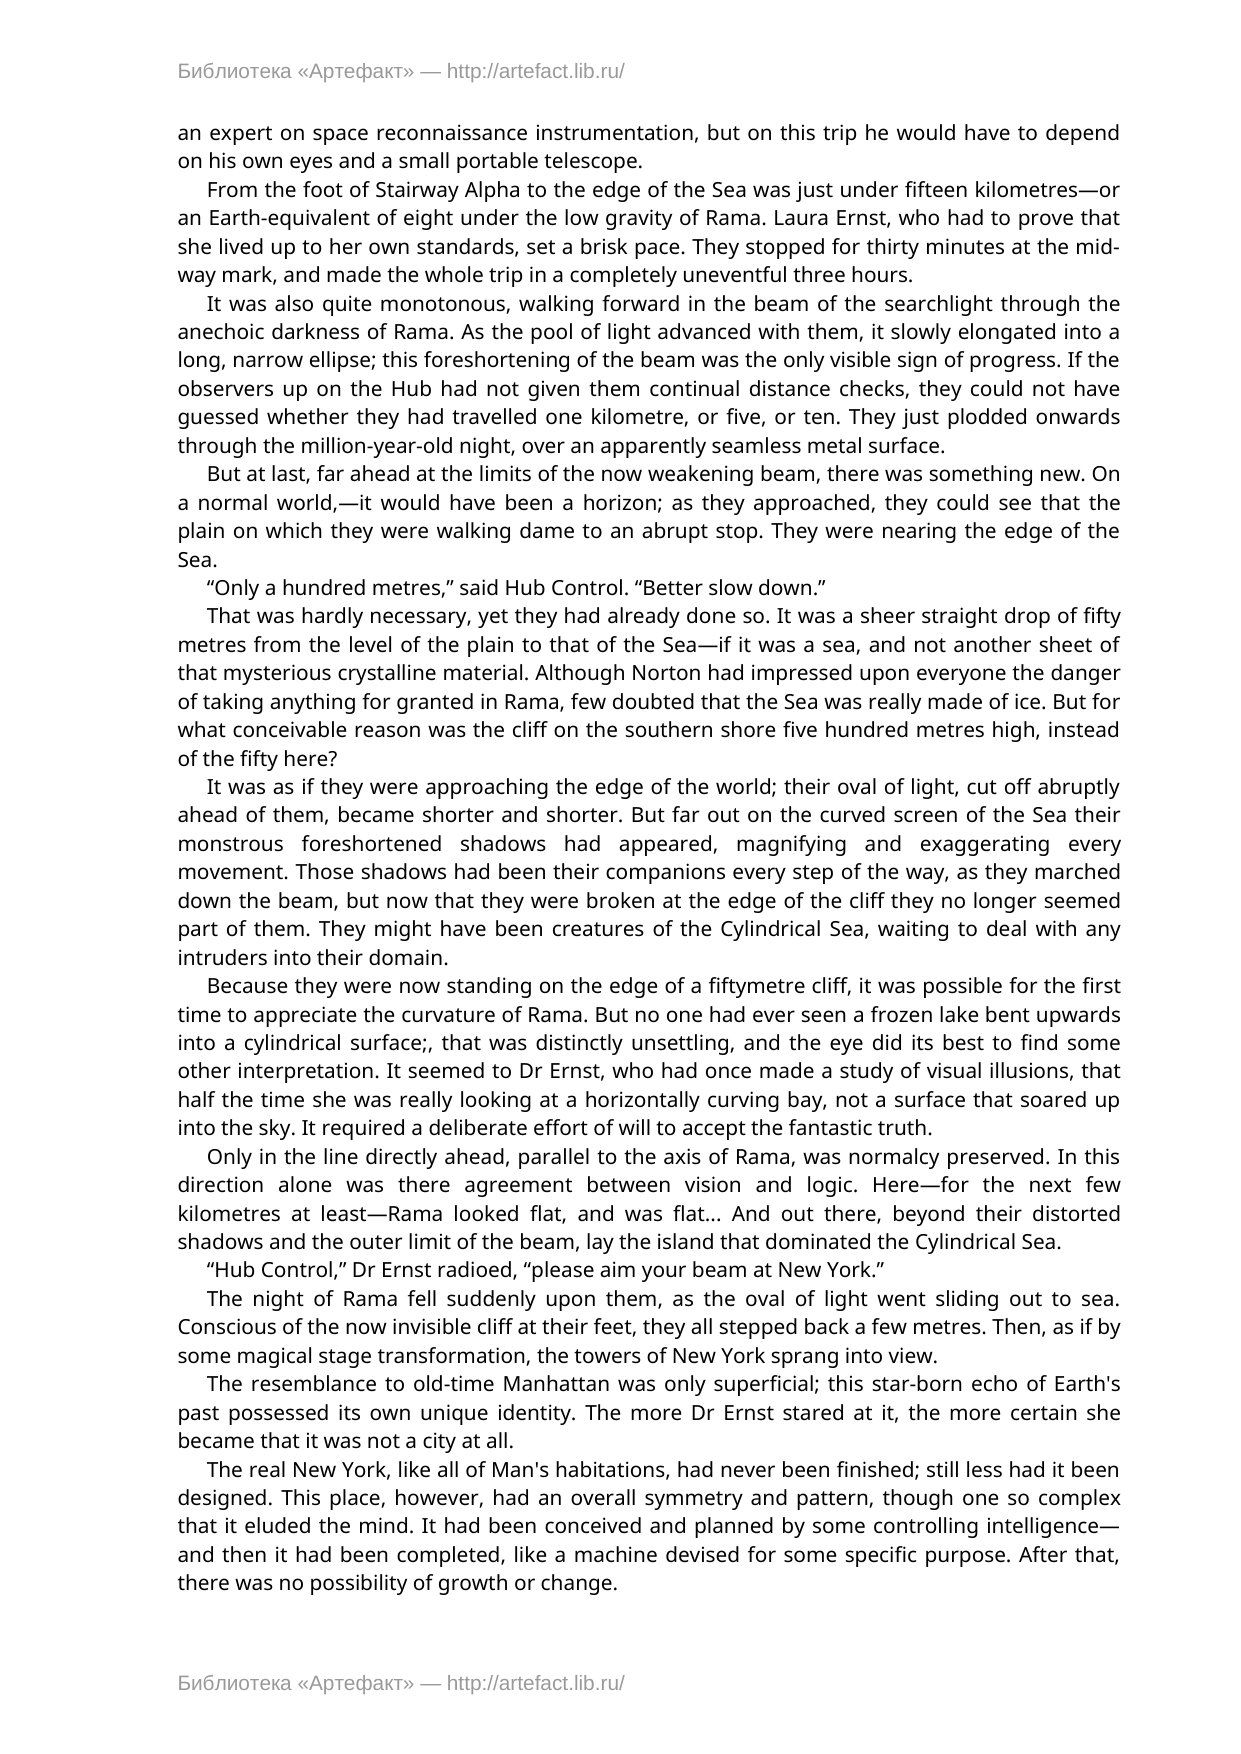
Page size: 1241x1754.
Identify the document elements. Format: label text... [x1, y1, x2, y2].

text The real New York, like all of Man's habitations, had never been finished; still less had it been designed. This place, however, had an overall symmetry and pattern, though one so complex that it eluded the mind. It had been conceived and planned by some controlling intelligence—and then it had been completed, like a machine devised for some specific purpose. After that, there was no possibility of growth or change. [177, 1455, 1122, 1597]
text But at last, far ahead at the limits of the now weakening beam, there was something new. On a normal world,—it would have been a horizon; as they approached, they could see that the plain on which they were walking dame to an abrupt stop. They were nearing the edge of the Sea. [177, 459, 1122, 573]
text That was hardly necessary, yet they had already done so. It was a sheer straight drop of fifty metres from the level of the plain to that of the Sea—if it was a sea, and not another sheet of that mysterious crystalline material. Although Norton had impressed upon everyone the danger of taking anything for granted in Rama, few doubted that the Sea was really made of ice. But for what conceivable reason was the cliff on the southern shore five hundred metres high, instead of the fifty here? [177, 602, 1122, 772]
text “Hub Control,” Dr Ernst radioed, “please aim your beam at New York.” [177, 1256, 1122, 1284]
text “Only a hundred metres,” said Hub Control. “Better slow down.” [177, 573, 1122, 602]
text Because they were now standing on the edge of a fiftymetre cliff, it was possible for the first time to appreciate the curvature of Rama. But no one had ever seen a frozen lake bent upwards into a cylindrical surface;, that was distinctly unsettling, and the eye did its best to find some other interpretation. It seemed to Dr Ernst, who had once made a study of visual illusions, that half the time she was really looking at a horizontally curving bay, not a surface that soared up into the sky. It required a deliberate effort of will to accept the fantastic truth. [177, 971, 1122, 1142]
text Only in the line directly ahead, parallel to the axis of Rama, was normalcy preserved. In this direction alone was there agreement between vision and logic. Here—for the next few kilometres at least—Rama looked flat, and was flat... And out there, beyond their distorted shadows and the outer limit of the beam, lay the island that dominated the Cylindrical Sea. [177, 1142, 1122, 1256]
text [177, 118, 1122, 175]
text The resemblance to old-time Manhattan was only superficial; this star-born echo of Earth's past possessed its own unique identity. The more Dr Ernst stared at it, the more certain she became that it was not a city at all. [177, 1369, 1122, 1455]
text The night of Rama fell suddenly upon them, as the oval of light went sliding out to sea. Conscious of the now invisible cliff at their feet, they all stepped back a few metres. Then, as if by some magical stage transformation, the towers of New York sprang into view. [177, 1284, 1122, 1369]
text It was also quite monotonous, walking forward in the beam of the searchlight through the anechoic darkness of Rama. As the pool of light advanced with them, it slowly elongated into a long, narrow ellipse; this foreshortening of the beam was the only visible sign of progress. If the observers up on the Hub had not given them continual distance checks, they could not have guessed whether they had travelled one kilometre, or five, or ten. They just plodded onwards through the million-year-old night, over an apparently seamless metal surface. [177, 289, 1122, 459]
text It was as if they were approaching the edge of the world; their oval of light, cut off abruptly ahead of them, became shorter and shorter. But far out on the curved screen of the Sea their monstrous foreshortened shadows had appeared, magnifying and exaggerating every movement. Those shadows had been their companions every step of the way, as they marched down the beam, but now that they were broken at the edge of the cliff they no longer seemed part of them. They might have been creatures of the Cylindrical Sea, waiting to deal with any intruders into their domain. [177, 772, 1122, 971]
text From the foot of Stairway Alpha to the edge of the Sea was just under fifteen kilometres—or an Earth-equivalent of eight under the low gravity of Rama. Laura Ernst, who had to prove that she lived up to her own standards, set a brisk pace. They stopped for thirty minutes at the mid-way mark, and made the whole trip in a completely uneventful three hours. [177, 175, 1122, 289]
